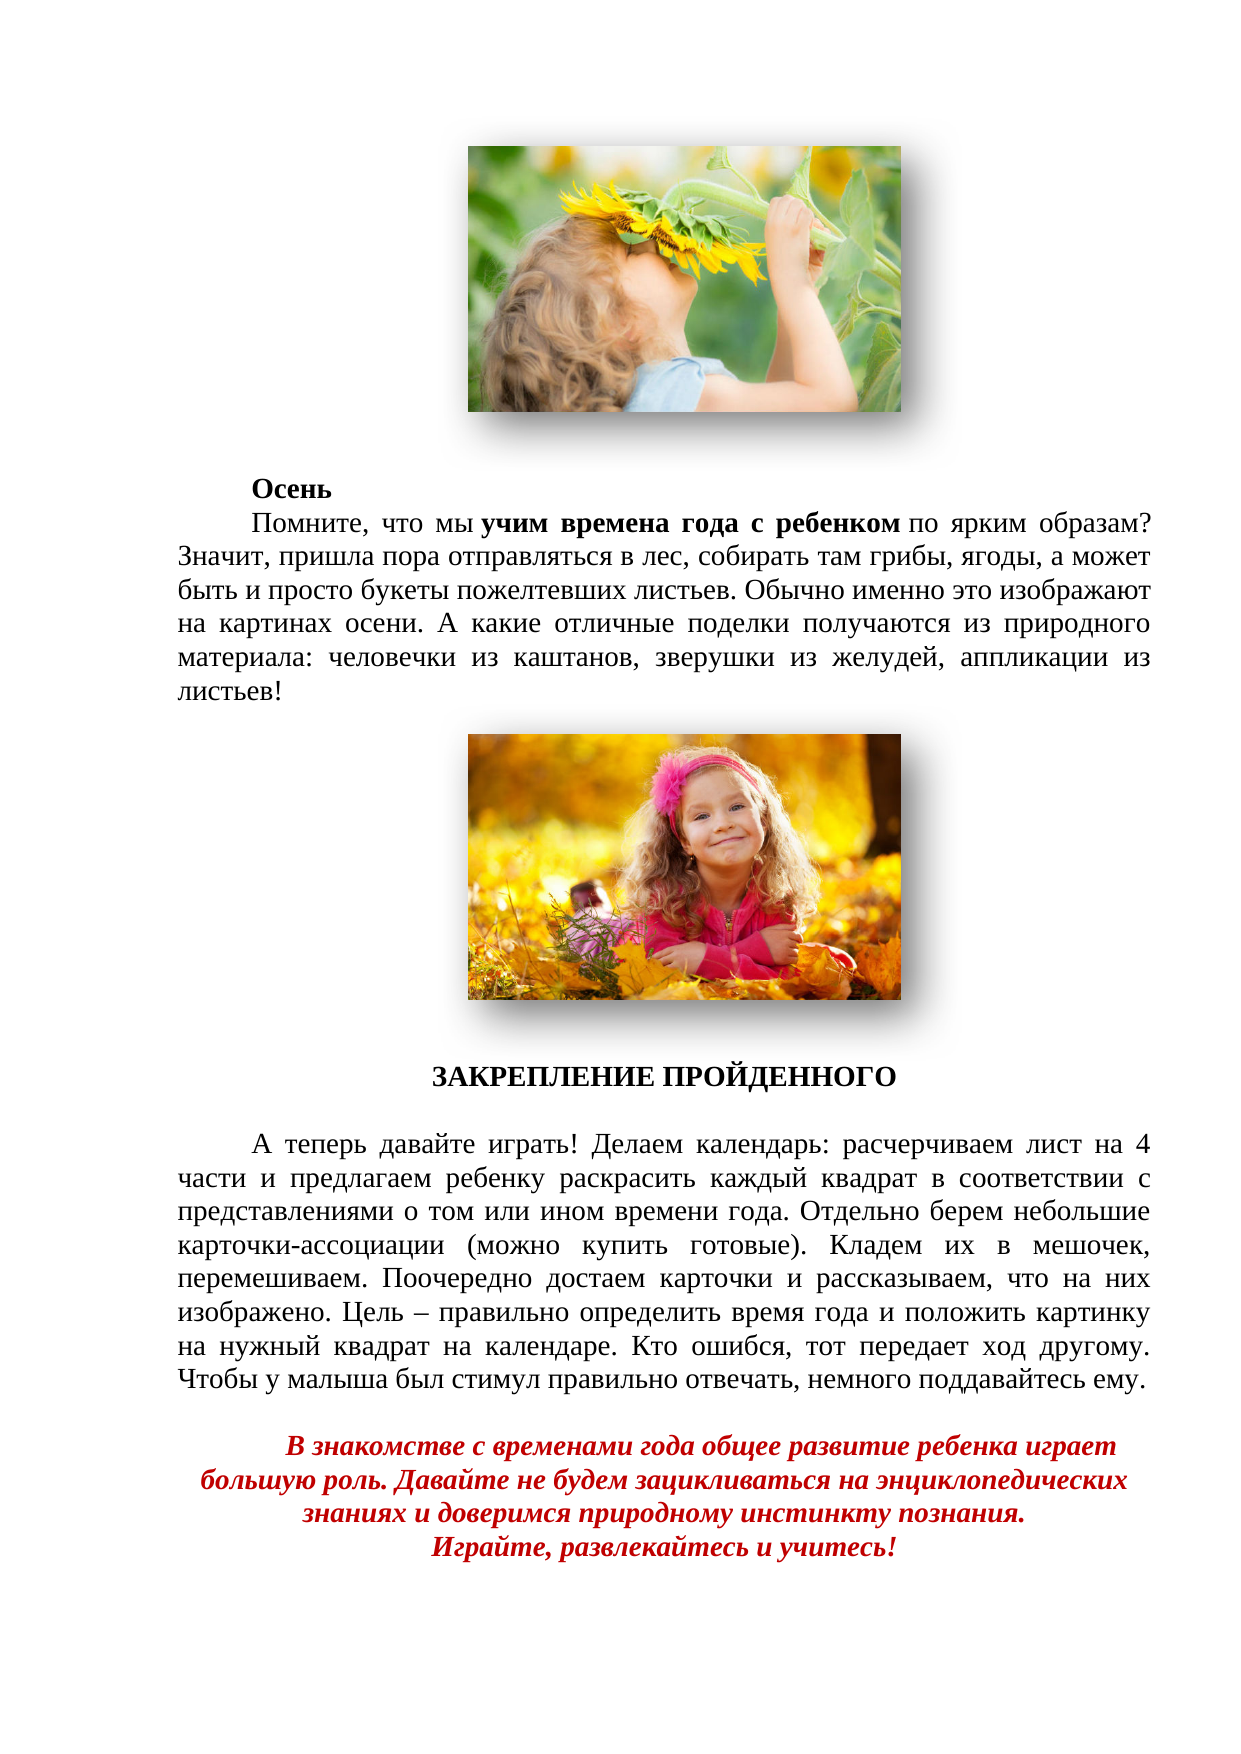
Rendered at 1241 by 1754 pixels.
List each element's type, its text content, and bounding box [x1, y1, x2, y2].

picture [468, 734, 901, 1000]
text Осень [177, 471, 1152, 505]
text Играйте, развлекайтесь и учитесь! [177, 1529, 1152, 1562]
text В знакомстве с временами года общее развитие ребенка играет большую роль. Давайте не будем зацикливаться на энциклопедических знаниях и доверимся природному инстинкту познания. [177, 1428, 1152, 1529]
text Помните, что мы учим времена года с ребенком по ярким образам? Значит, пришла пора отправляться в лес, собирать там грибы, ягоды, а может быть и просто букеты пожелтевших листьев. Обычно именно это изображают на картинах осени. А какие отличные поделки получаются из природного материала: человечки из каштанов, зверушки из желудей, аппликации из листьев! [177, 505, 1152, 706]
picture [468, 146, 901, 412]
text ЗАКРЕПЛЕНИЕ ПРОЙДЕННОГО [177, 1059, 1152, 1093]
text А теперь давайте играть! Делаем календарь: расчерчиваем лист на 4 части и предлагаем ребенку раскрасить каждый квадрат в соответствии с представлениями о том или ином времени года. Отдельно берем небольшие карточки-ассоциации (можно купить готовые). Кладем их в мешочек, перемешиваем. Поочередно достаем карточки и рассказываем, что на них изображено. Цель – правильно определить время года и положить картинку на нужный квадрат на календаре. Кто ошибся, тот передает ход другому. Чтобы у малыша был стимул правильно отвечать, немного поддавайтесь ему. [177, 1126, 1152, 1395]
